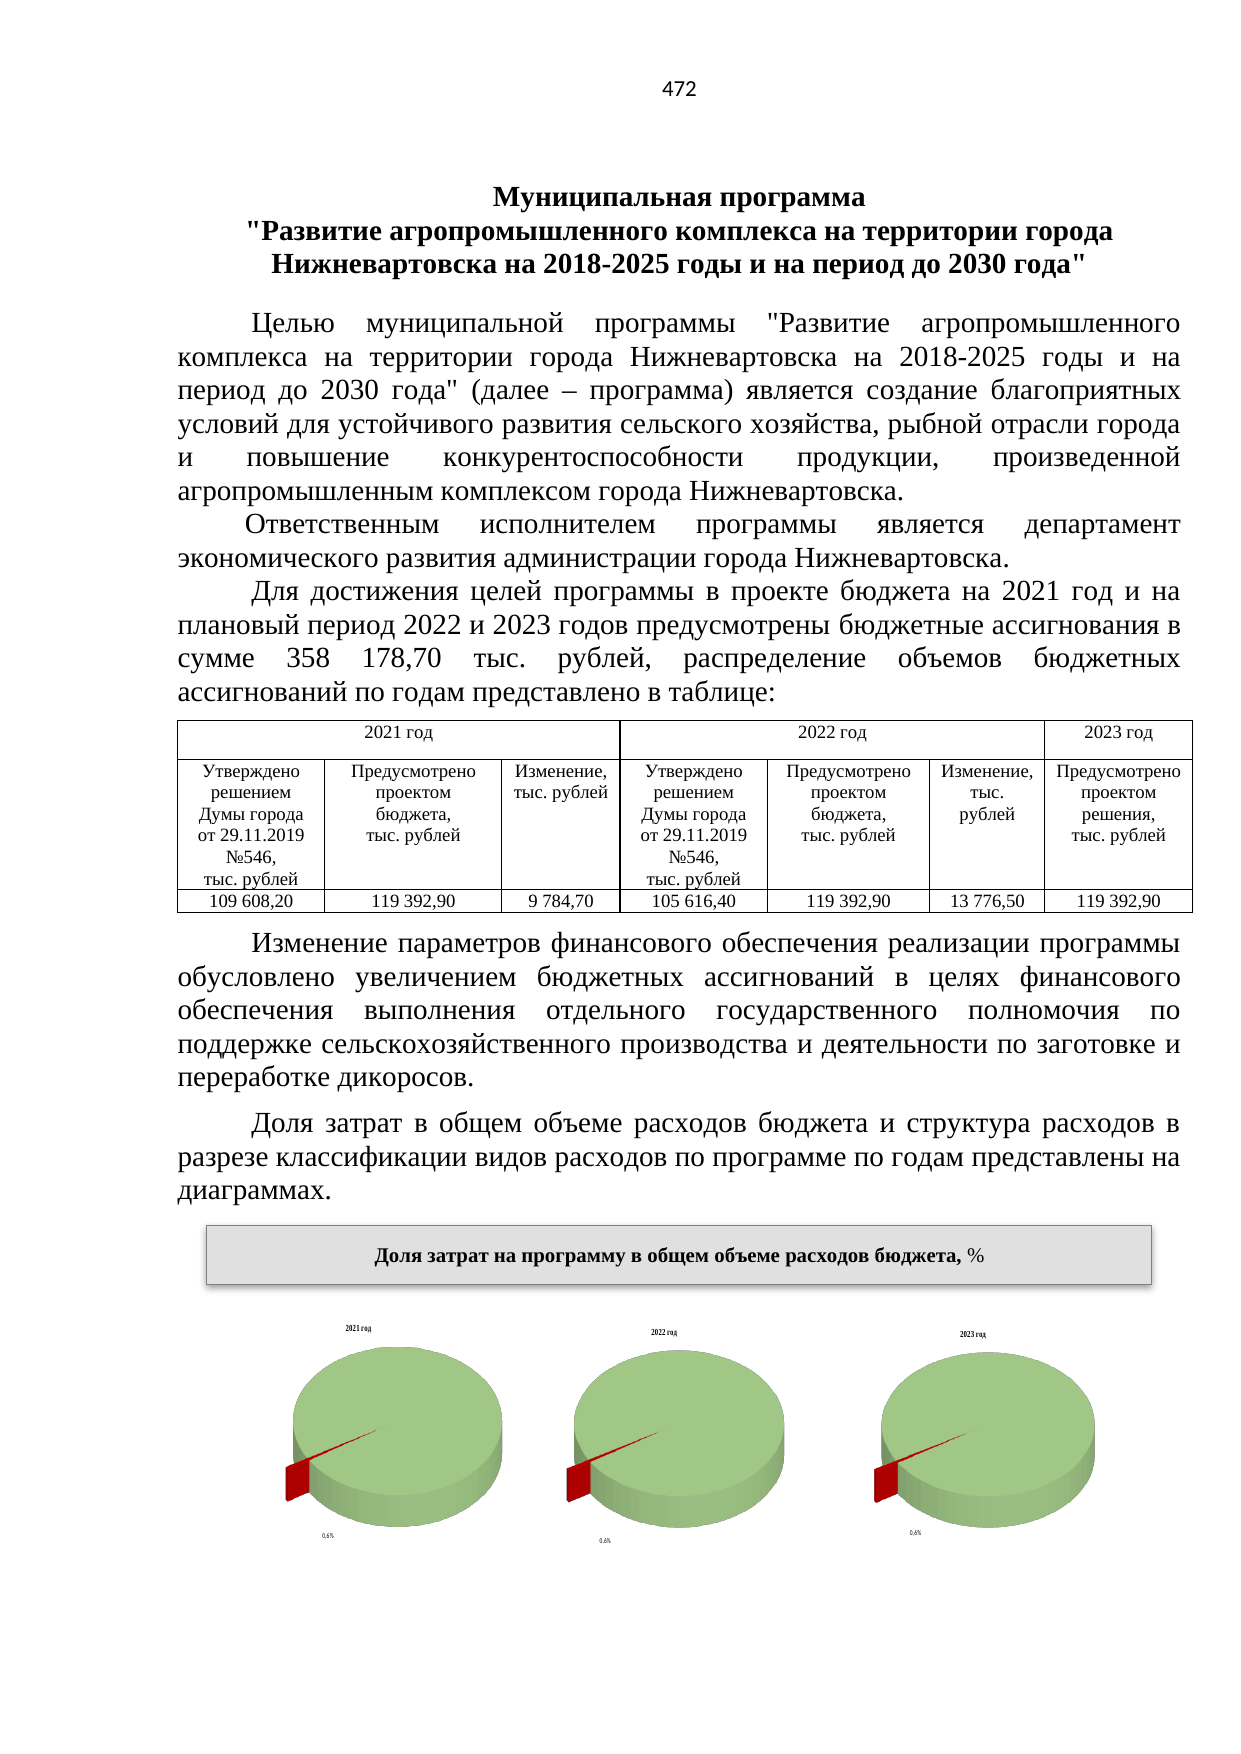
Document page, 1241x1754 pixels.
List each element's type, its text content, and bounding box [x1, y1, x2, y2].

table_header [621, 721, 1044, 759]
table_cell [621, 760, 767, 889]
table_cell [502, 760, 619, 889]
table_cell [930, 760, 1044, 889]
text Целью муниципальной программы "Развитие агропромышленного комплекса на территории города Нижневартовска на 2018-2025 годы и на период до 2030 года" (далее – программа) является создание благоприятных условий для устойчивого развития сельского хозяйства, рыбной отрасли города и повышение конкурентоспособности продукции, произведенной агропромышленным комплексом города Нижневартовска. [177, 305, 1181, 506]
text Доля затрат в общем объеме расходов бюджета и структура расходов в разрезе классификации видов расходов по программе по годам представлены на диаграммах. [177, 1105, 1181, 1206]
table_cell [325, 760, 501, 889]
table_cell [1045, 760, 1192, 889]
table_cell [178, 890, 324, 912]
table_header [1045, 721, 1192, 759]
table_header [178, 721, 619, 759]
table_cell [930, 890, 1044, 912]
text Для достижения целей программы в проекте бюджета на 2021 год и на плановый период 2022 и 2023 годов предусмотрены бюджетные ассигнования в сумме 358 178,70 тыс. рублей, распределение объемов бюджетных ассигнований по годам представлено в таблице: [177, 573, 1181, 708]
text Ответственным исполнителем программы является департамент экономического развития администрации города Нижневартовска. [177, 506, 1181, 573]
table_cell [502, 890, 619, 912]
text "Развитие агропромышленного комплекса на территории города Нижневартовска на 2018-2025 годы и на период до 2030 года" [177, 213, 1181, 280]
text Муниципальная программа [177, 179, 1181, 213]
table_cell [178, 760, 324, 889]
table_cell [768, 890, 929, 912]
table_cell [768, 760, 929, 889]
text Изменение параметров финансового обеспечения реализации программы обусловлено увеличением бюджетных ассигнований в целях финансового обеспечения выполнения отдельного государственного полномочия по поддержке сельскохозяйственного производства и деятельности по заготовке и переработке дикоросов. [177, 925, 1181, 1093]
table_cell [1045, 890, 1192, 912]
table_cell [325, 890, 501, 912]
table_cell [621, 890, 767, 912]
